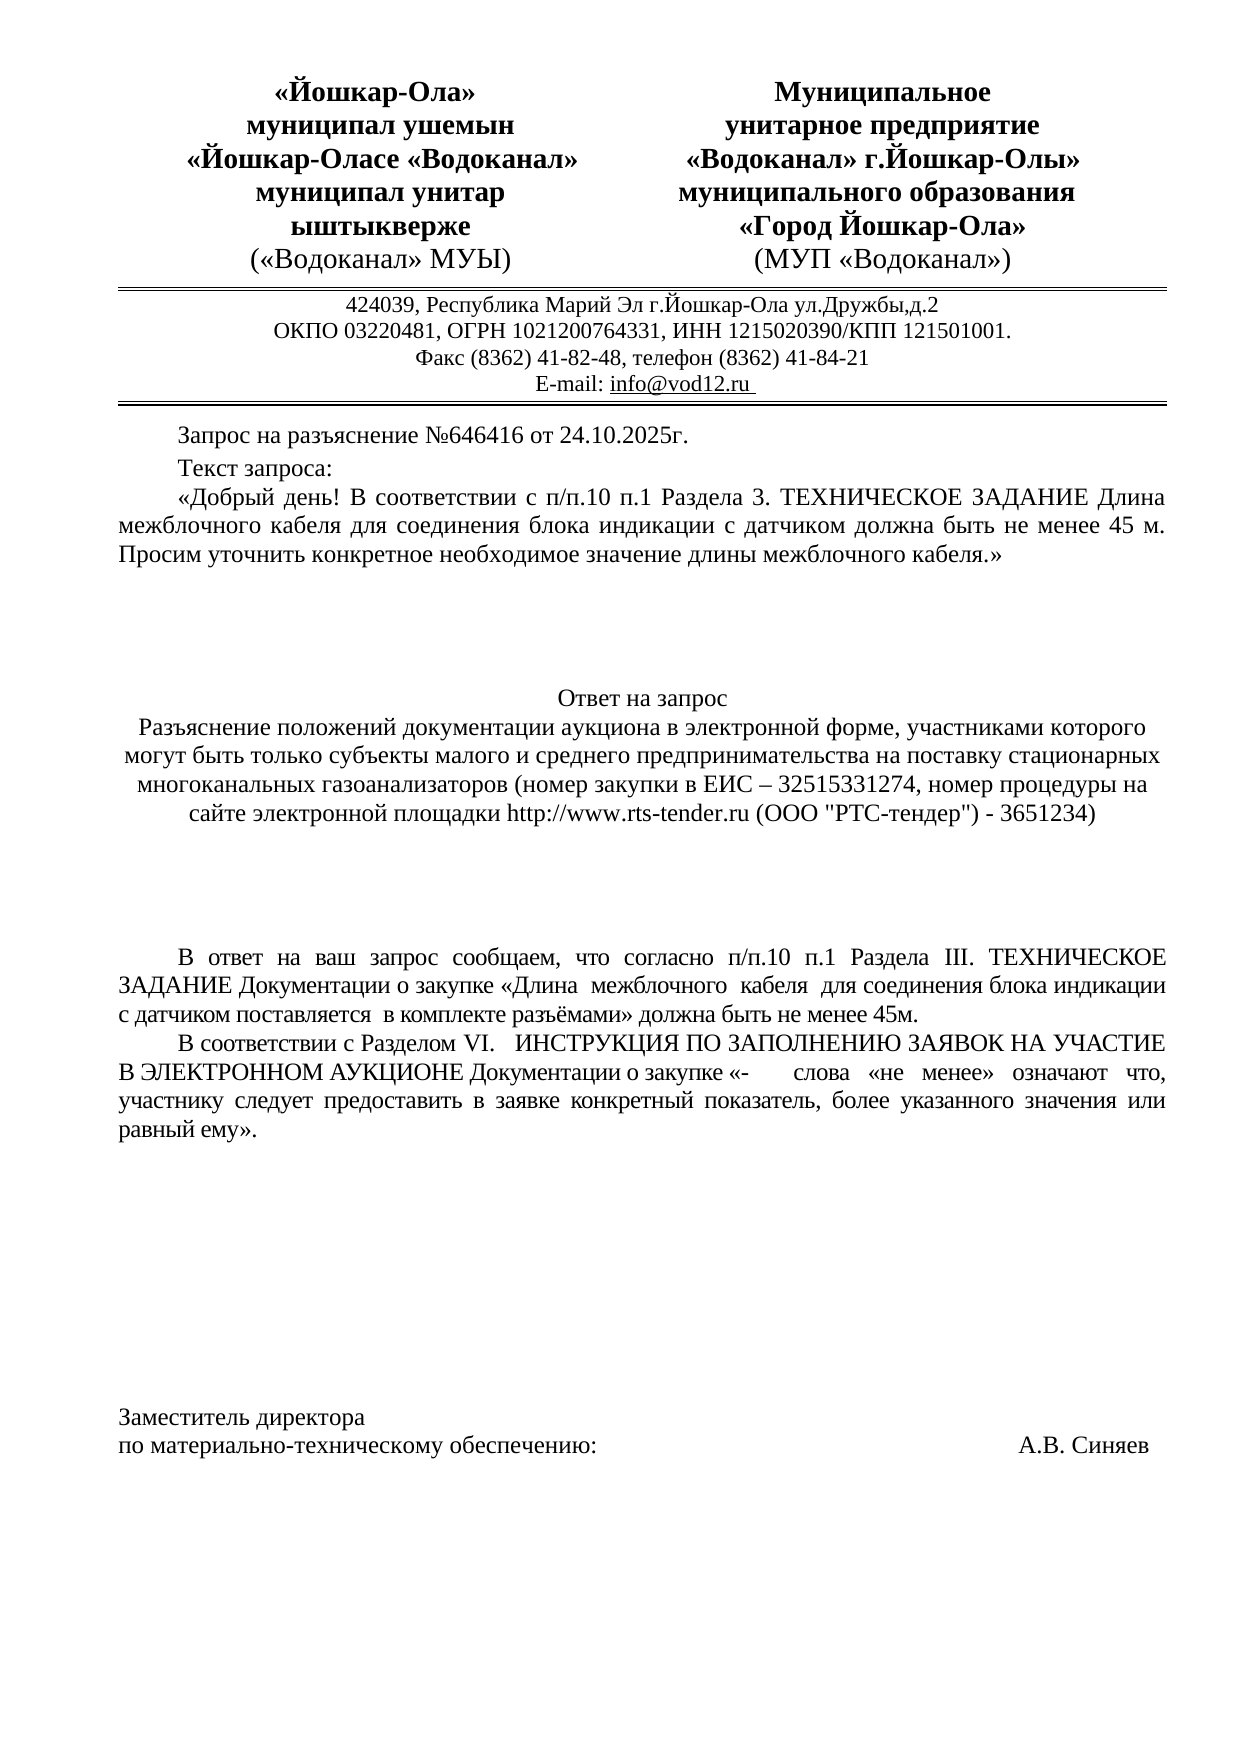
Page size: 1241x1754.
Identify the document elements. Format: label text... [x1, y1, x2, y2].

table_cell «Город Йошкар-Ола» [631, 208, 1133, 242]
table_cell ыштыкверже [129, 208, 631, 242]
table_cell (МУП «Водоканал») [631, 242, 1133, 275]
text Ответ на запрос [118, 683, 1167, 712]
text 424039, Республика Марий Эл г.Йошкар-Ола ул.Дружбы,д.2 [118, 291, 1167, 318]
text «Добрый день! В соответствии с п/п.10 п.1 Раздела 3. ТЕХНИЧЕСКОЕ ЗАДАНИЕ Длина межблочного кабеля для соединения блока индикации с датчиком должна быть не менее 45 м. Просим уточнить конкретное необходимое значение длины межблочного кабеля.» [118, 482, 1167, 568]
text Текст запроса: [118, 453, 1167, 482]
text В ответ на ваш запрос сообщаем, что согласно п/п.10 п.1 Раздела III. ТЕХНИЧЕСКОЕ ЗАДАНИЕ Документации о закупке «Длина межблочного кабеля для соединения блока индикации с датчиком поставляется в комплекте разъёмами» должна быть не менее 45м. [118, 942, 1167, 1028]
table_cell муниципал ушемын [129, 108, 631, 141]
text по материально-техническому обеспечению: А.В. Синяев [118, 1430, 1167, 1459]
table_header Муниципальное [631, 74, 1133, 107]
table_cell («Водоканал» МУЫ) [129, 242, 631, 275]
table_header «Йошкар-Ола» [129, 74, 631, 107]
text Факс (8362) 41-82-48, телефон (8362) 41-84-21 [118, 344, 1167, 370]
text Заместитель директора [118, 1402, 1167, 1430]
table_cell муниципального образования [631, 175, 1133, 208]
text Разъяснение положений документации аукциона в электронной форме, участниками которого могут быть только субъекты малого и среднего предпринимательства на поставку стационарных многоканальных газоанализаторов (номер закупки в ЕИС – 32515331274, номер процедуры на сайте электронной площадки http://www.rts-tender.ru (ООО "РТС-тендер") - 3651234) [118, 712, 1167, 827]
table_cell унитарное предприятие [631, 108, 1133, 141]
text В соответствии с Разделом VI. ИНСТРУКЦИЯ ПО ЗАПОЛНЕНИЮ ЗАЯВОК НА УЧАСТИЕ В ЭЛЕКТРОННОМ АУКЦИОНЕ Документации о закупке «- слова «не менее» означают что, участнику следует предоставить в заявке конкретный показатель, более указанного значения или равный ему». [118, 1028, 1167, 1143]
table_cell «Йошкар-Оласе «Водоканал» [129, 141, 631, 174]
text ОКПО 03220481, ОГРН 1021200764331, ИНН 1215020390/КПП 121501001. [118, 318, 1167, 344]
text Запрос на разъяснение №646416 от 24.10.2025г. [118, 420, 1167, 449]
text E-mail: info@vod12.ru [118, 370, 1167, 401]
table_cell муниципал унитар [129, 175, 631, 208]
table_cell «Водоканал» г.Йошкар-Олы» [631, 141, 1133, 174]
